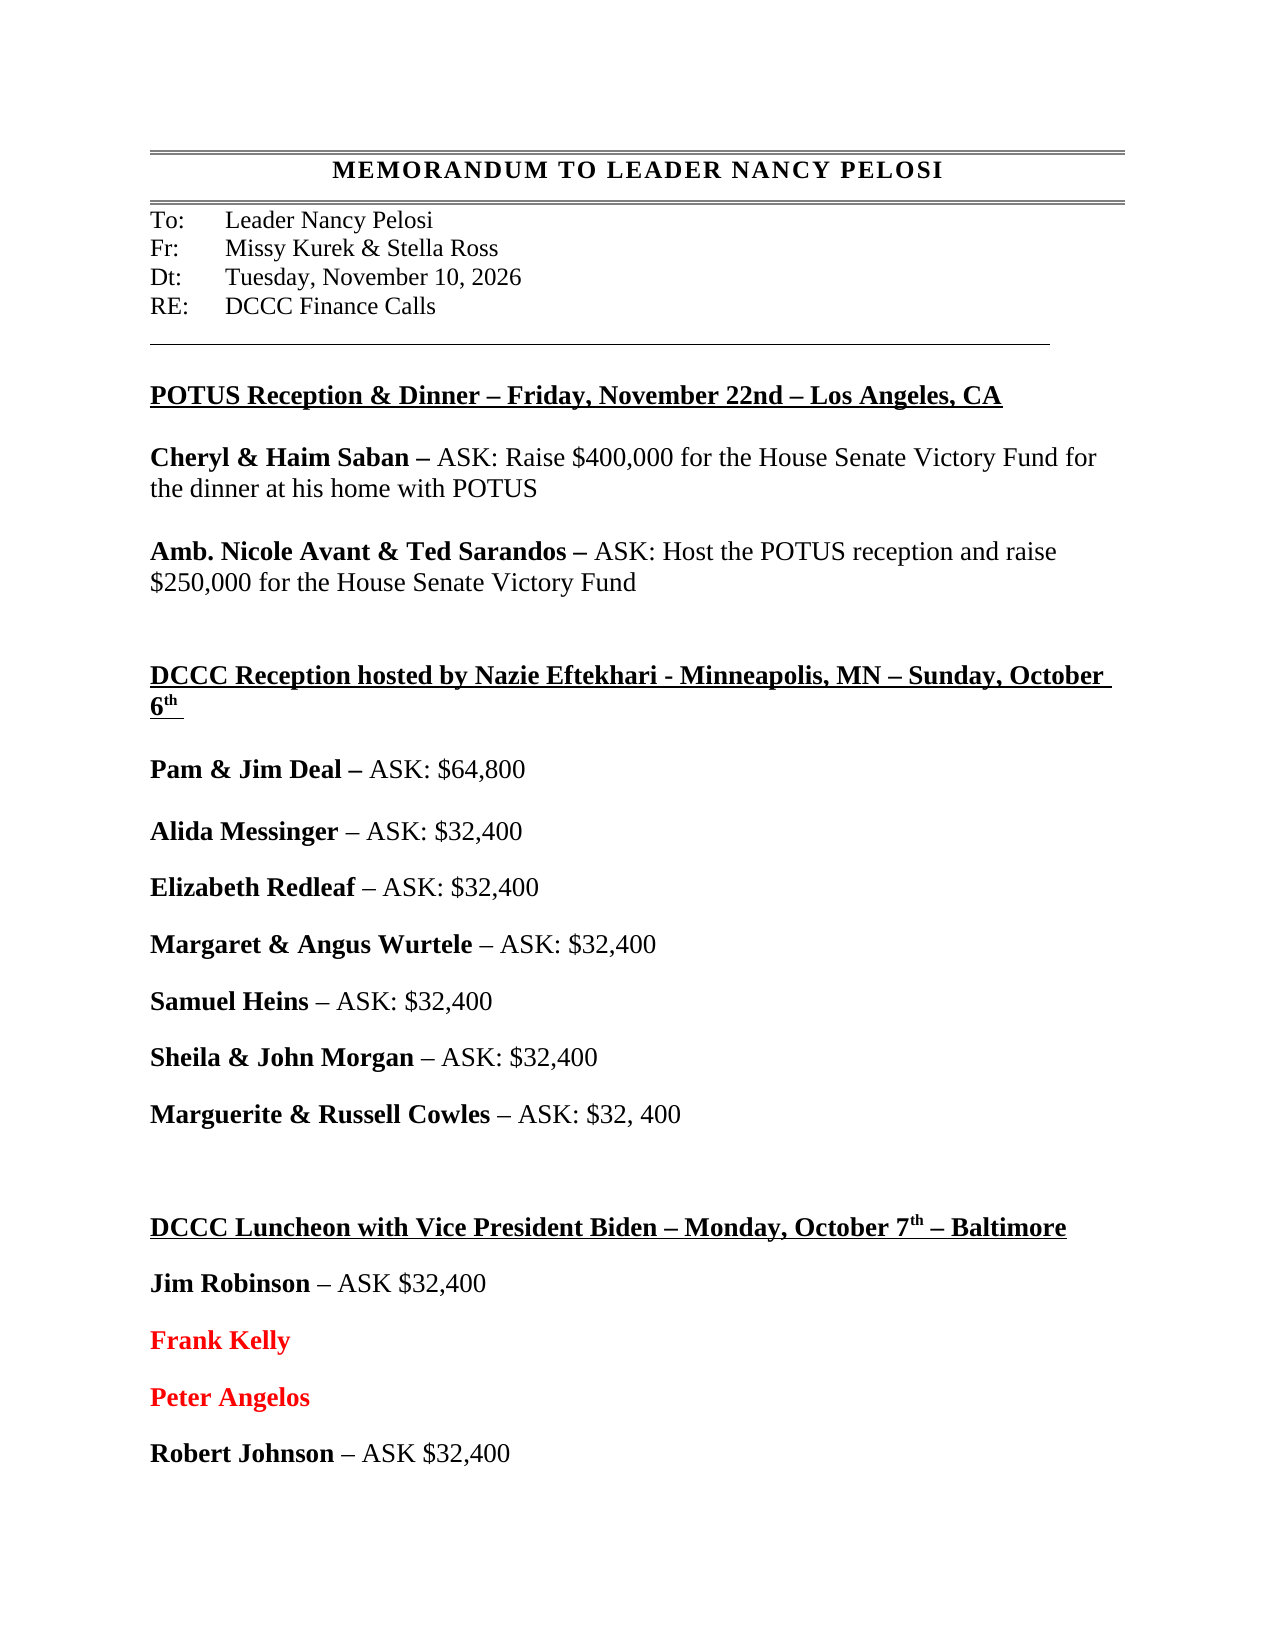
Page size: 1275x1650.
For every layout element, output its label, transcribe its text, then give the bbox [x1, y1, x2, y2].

text DCCC Luncheon with Vice President Biden – Monday, October 7th – Baltimore [150, 1211, 1125, 1242]
text Elizabeth Redleaf – ASK: $32,400 [150, 872, 1125, 903]
text Samuel Heins – ASK: $32,400 [150, 985, 1125, 1016]
text Robert Johnson – ASK $32,400 [150, 1437, 1125, 1468]
text Peter Angelos [150, 1381, 1125, 1412]
text DCCC Reception hosted by Nazie Eftekhari - Minneapolis, MN – Sunday, October 6th [150, 659, 1125, 722]
text Frank Kelly [150, 1324, 1125, 1355]
text Jim Robinson – ASK $32,400 [150, 1267, 1125, 1299]
text To: Leader Nancy Pelosi Fr: Missy Kurek & Stella Ross [150, 205, 1125, 262]
text Cheryl & Haim Saban – ASK: Raise $400,000 for the House Senate Victory Fund for the dinner at his home with POTUS [150, 441, 1125, 503]
text Alida Messinger – ASK: $32,400 [150, 815, 1125, 846]
text Sheila & John Morgan – ASK: $32,400 [150, 1041, 1125, 1072]
text Pam & Jim Deal – ASK: $64,800 [150, 753, 1125, 784]
text Amb. Nicole Avant & Ted Sarandos – ASK: Host the POTUS reception and raise $250,000 for the House Senate Victory Fund [150, 535, 1125, 597]
text memorandum to Leader Nancy Pelosi [150, 155, 1125, 200]
text POTUS Reception & Dinner – Friday, November 22nd – Los Angeles, CA [150, 379, 1125, 410]
text Margaret & Angus Wurtele – ASK: $32,400 [150, 928, 1125, 959]
text Dt: Thursday, September 26, 2013 RE: DCCC Finance Calls [150, 262, 1125, 320]
text Marguerite & Russell Cowles – ASK: $32, 400 [150, 1098, 1125, 1129]
